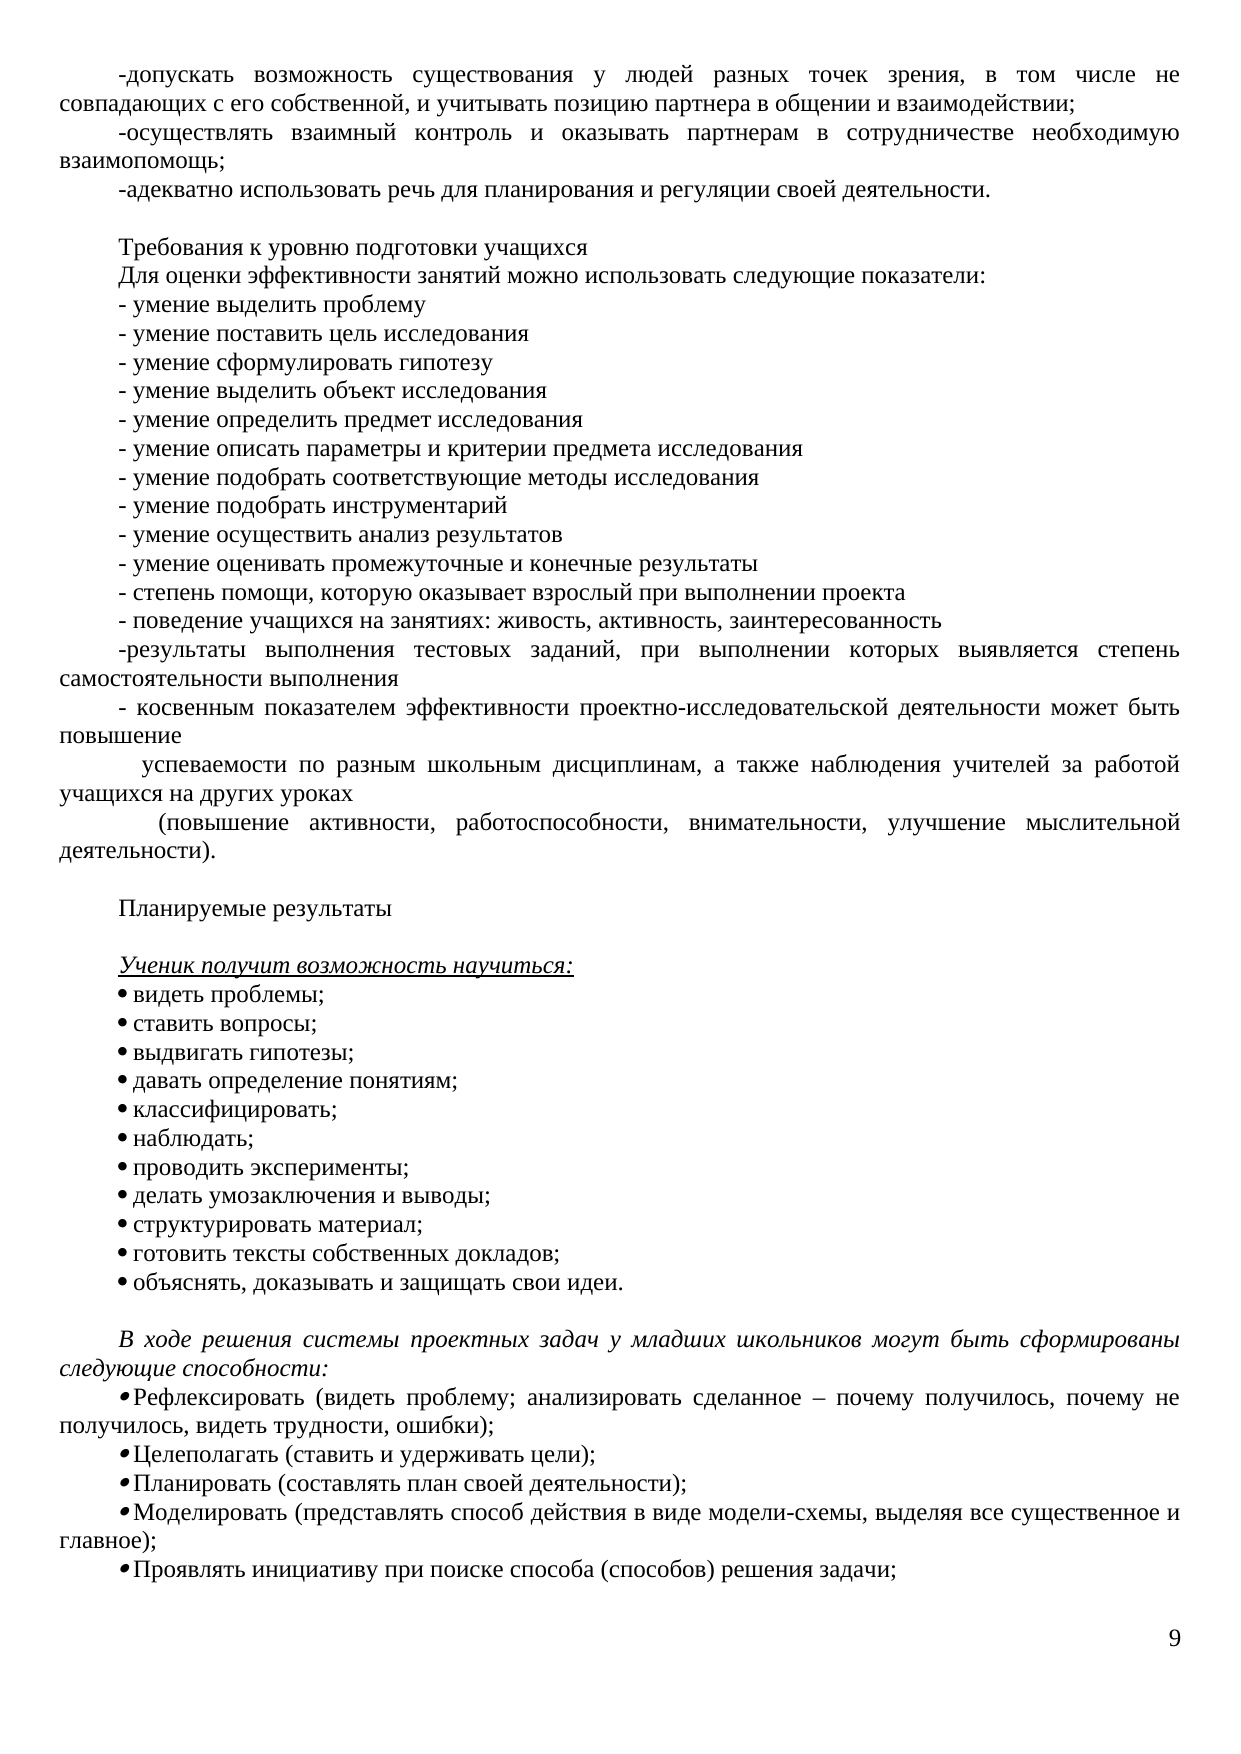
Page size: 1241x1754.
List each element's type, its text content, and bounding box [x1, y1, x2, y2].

text успеваемости по разным школьным дисциплинам, а также наблюдения учителей за работой учащихся на других уроках [59, 749, 1181, 807]
text - степень помощи, которую оказывает взрослый при выполнении проекта [59, 577, 1181, 605]
text -результаты выполнения тестовых заданий, при выполнении которых выявляется степень самостоятельности выполнения [59, 634, 1181, 692]
text В ходе решения системы проектных задач у младших школьников могут быть сформированы следующие способности: [59, 1324, 1181, 1382]
text - умение сформулировать гипотезу [59, 347, 1181, 375]
list классифицировать; [59, 1094, 1181, 1123]
text Ученик получит возможность научиться: [59, 950, 1181, 979]
text - умение оценивать промежуточные и конечные результаты [59, 548, 1181, 577]
text - умение описать параметры и критерии предмета исследования [59, 433, 1181, 462]
list Планировать (составлять план своей деятельности); [59, 1468, 1181, 1497]
list ставить вопросы; [59, 1008, 1181, 1037]
list готовить тексты собственных докладов; [59, 1238, 1181, 1267]
text (повышение активности, работоспособности, внимательности, улучшение мыслительной деятельности). [59, 807, 1181, 864]
text -адекватно использовать речь для планирования и регуляции своей деятельности. [59, 174, 1181, 203]
list Рефлексировать (видеть проблему; анализировать сделанное – почему получилось, почему не получилось, видеть трудности, ошибки); [59, 1382, 1181, 1439]
text - умение выделить проблему [59, 289, 1181, 318]
text -осуществлять взаимный контроль и оказывать партнерам в сотрудничестве необходимую взаимопомощь; [59, 117, 1181, 174]
list выдвигать гипотезы; [59, 1037, 1181, 1065]
list давать определение понятиям; [59, 1065, 1181, 1094]
list делать умозаключения и выводы; [59, 1180, 1181, 1209]
list Моделировать (представлять способ действия в виде модели-схемы, выделяя все существенное и главное); [59, 1497, 1181, 1554]
text Требования к уровню подготовки учащихся [59, 232, 1181, 260]
list Проявлять инициативу при поиске способа (способов) решения задачи; [59, 1554, 1181, 1583]
text - умение поставить цель исследования [59, 318, 1181, 347]
list наблюдать; [59, 1123, 1181, 1152]
text - косвенным показателем эффективности проектно-исследовательской деятельности может быть повышение [59, 692, 1181, 749]
list структурировать материал; [59, 1209, 1181, 1238]
text - умение подобрать инструментарий [59, 490, 1181, 519]
list видеть проблемы; [59, 979, 1181, 1008]
list объяснять, доказывать и защищать свои идеи. [59, 1267, 1181, 1295]
text Для оценки эффективности занятий можно использовать следующие показатели: [59, 260, 1181, 289]
list Целеполагать (ставить и удерживать цели); [59, 1439, 1181, 1468]
list проводить эксперименты; [59, 1152, 1181, 1180]
text Планируемые результаты [59, 893, 1181, 922]
text - поведение учащихся на занятиях: живость, активность, заинтересованность [59, 605, 1181, 634]
text -допускать возможность существования у людей разных точек зрения, в том числе не совпадающих с его собственной, и учитывать позицию партнера в общении и взаимодействии; [59, 59, 1181, 117]
text - умение подобрать соответствующие методы исследования [59, 462, 1181, 490]
text - умение осуществить анализ результатов [59, 519, 1181, 548]
text - умение выделить объект исследования [59, 375, 1181, 404]
text - умение определить предмет исследования [59, 404, 1181, 433]
